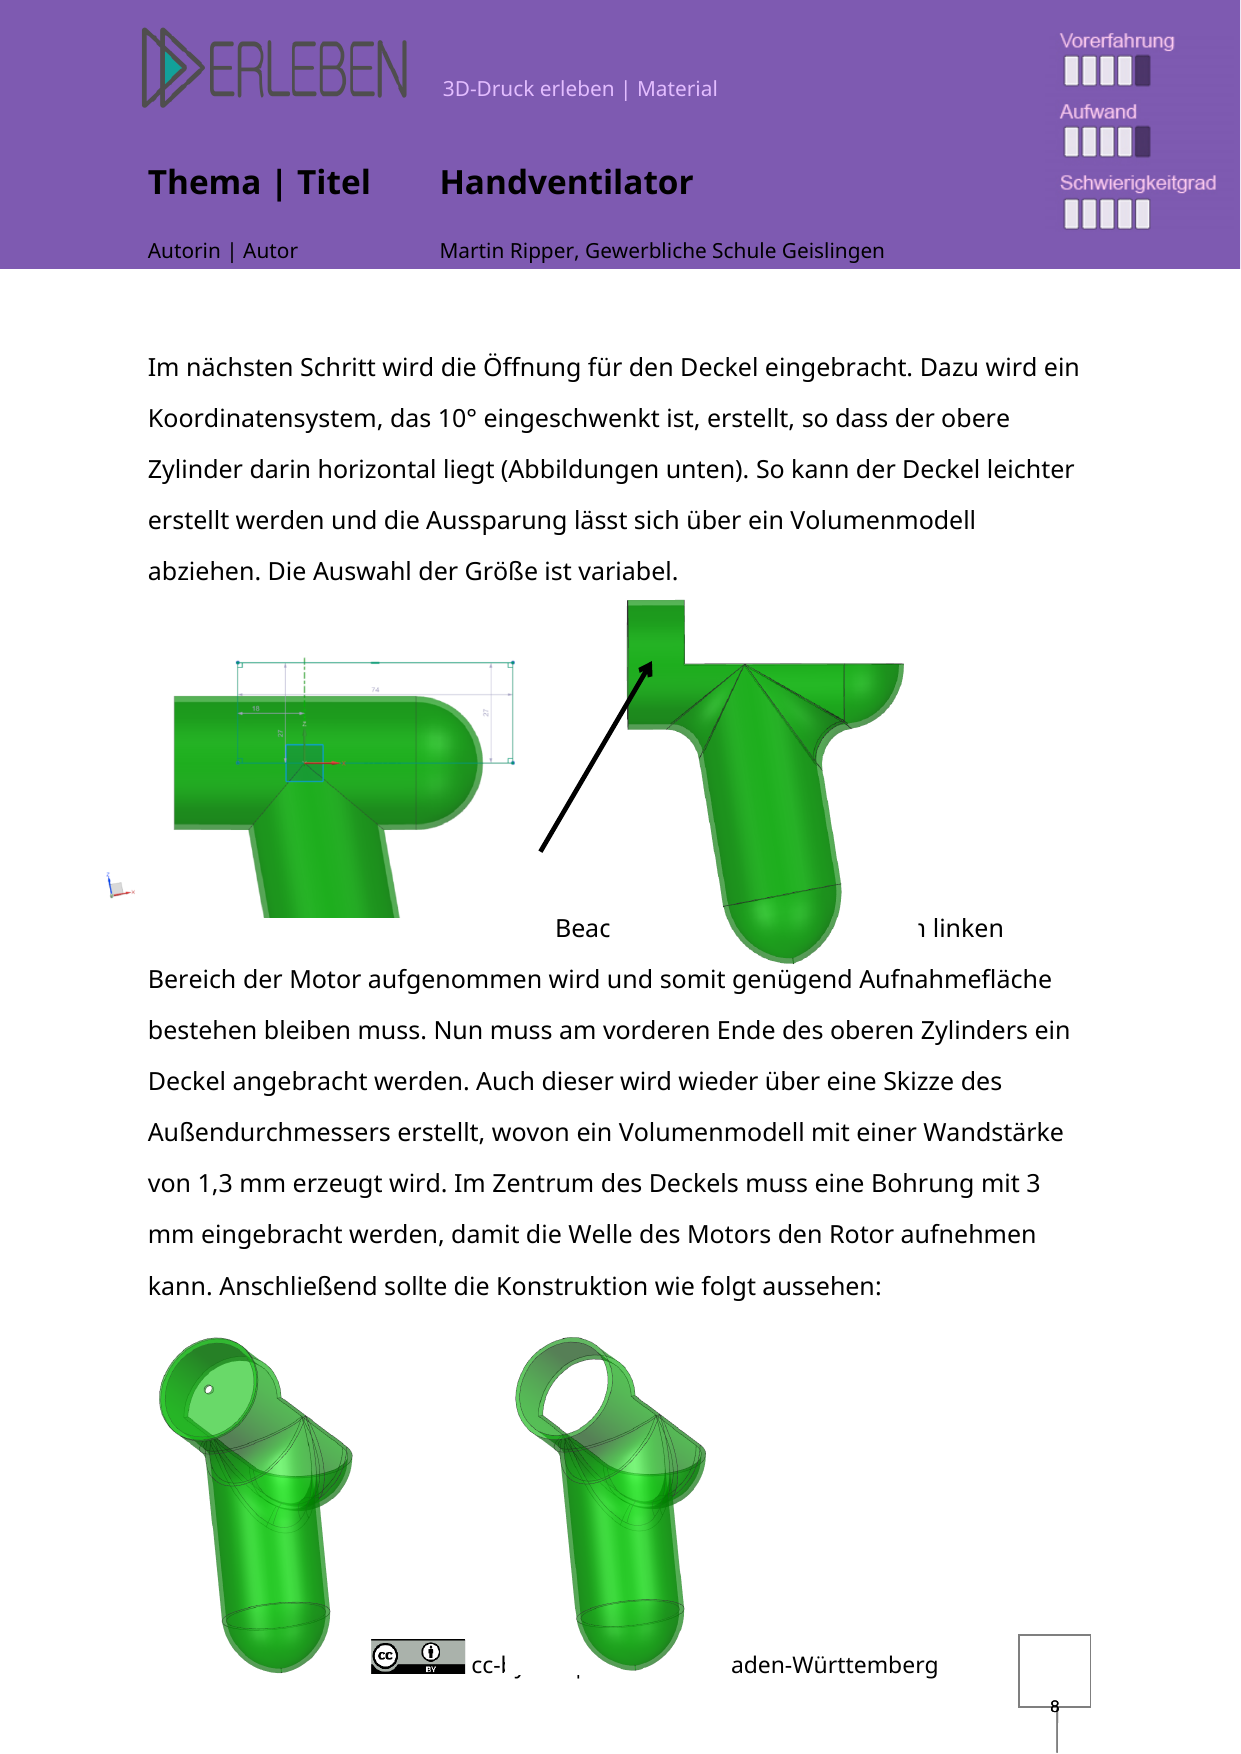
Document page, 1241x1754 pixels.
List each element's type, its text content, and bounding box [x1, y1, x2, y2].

text Beachtet werden muss, dass im linken Bereich der Motor aufgenommen wird und somit genügend Aufnahmefläche bestehen bleiben muss. Nun muss am vorderen Ende des oberen Zylinders ein Deckel angebracht werden. Auch dieser wird wieder über eine Skizze des Außendurchmessers erstellt, wovon ein Volumenmodell mit einer Wandstärke von 1,3 mm erzeugt wird. Im Zentrum des Deckels muss eine Bohrung mit 3 mm eingebracht werden, damit die Welle des Motors den Rotor aufnehmen kann. Anschließend sollte die Konstruktion wie folgt aussehen: [148, 911, 1093, 1302]
picture [145, 1329, 466, 1679]
picture [505, 1329, 730, 1675]
picture [609, 581, 919, 968]
text Im nächsten Schritt wird die Öffnung für den Deckel eingebracht. Dazu wird ein Koordinatensystem, das 10° eingeschwenkt ist, erstellt, so dass der obere Zylinder darin horizontal liegt (Abbildungen unten). So kann der Deckel leichter erstellt werden und die Aussparung lässt sich über ein Volumenmodell abziehen. Die Auswahl der Größe ist variabel. [148, 349, 1093, 588]
picture [0, 0, 1241, 269]
picture [104, 638, 541, 922]
